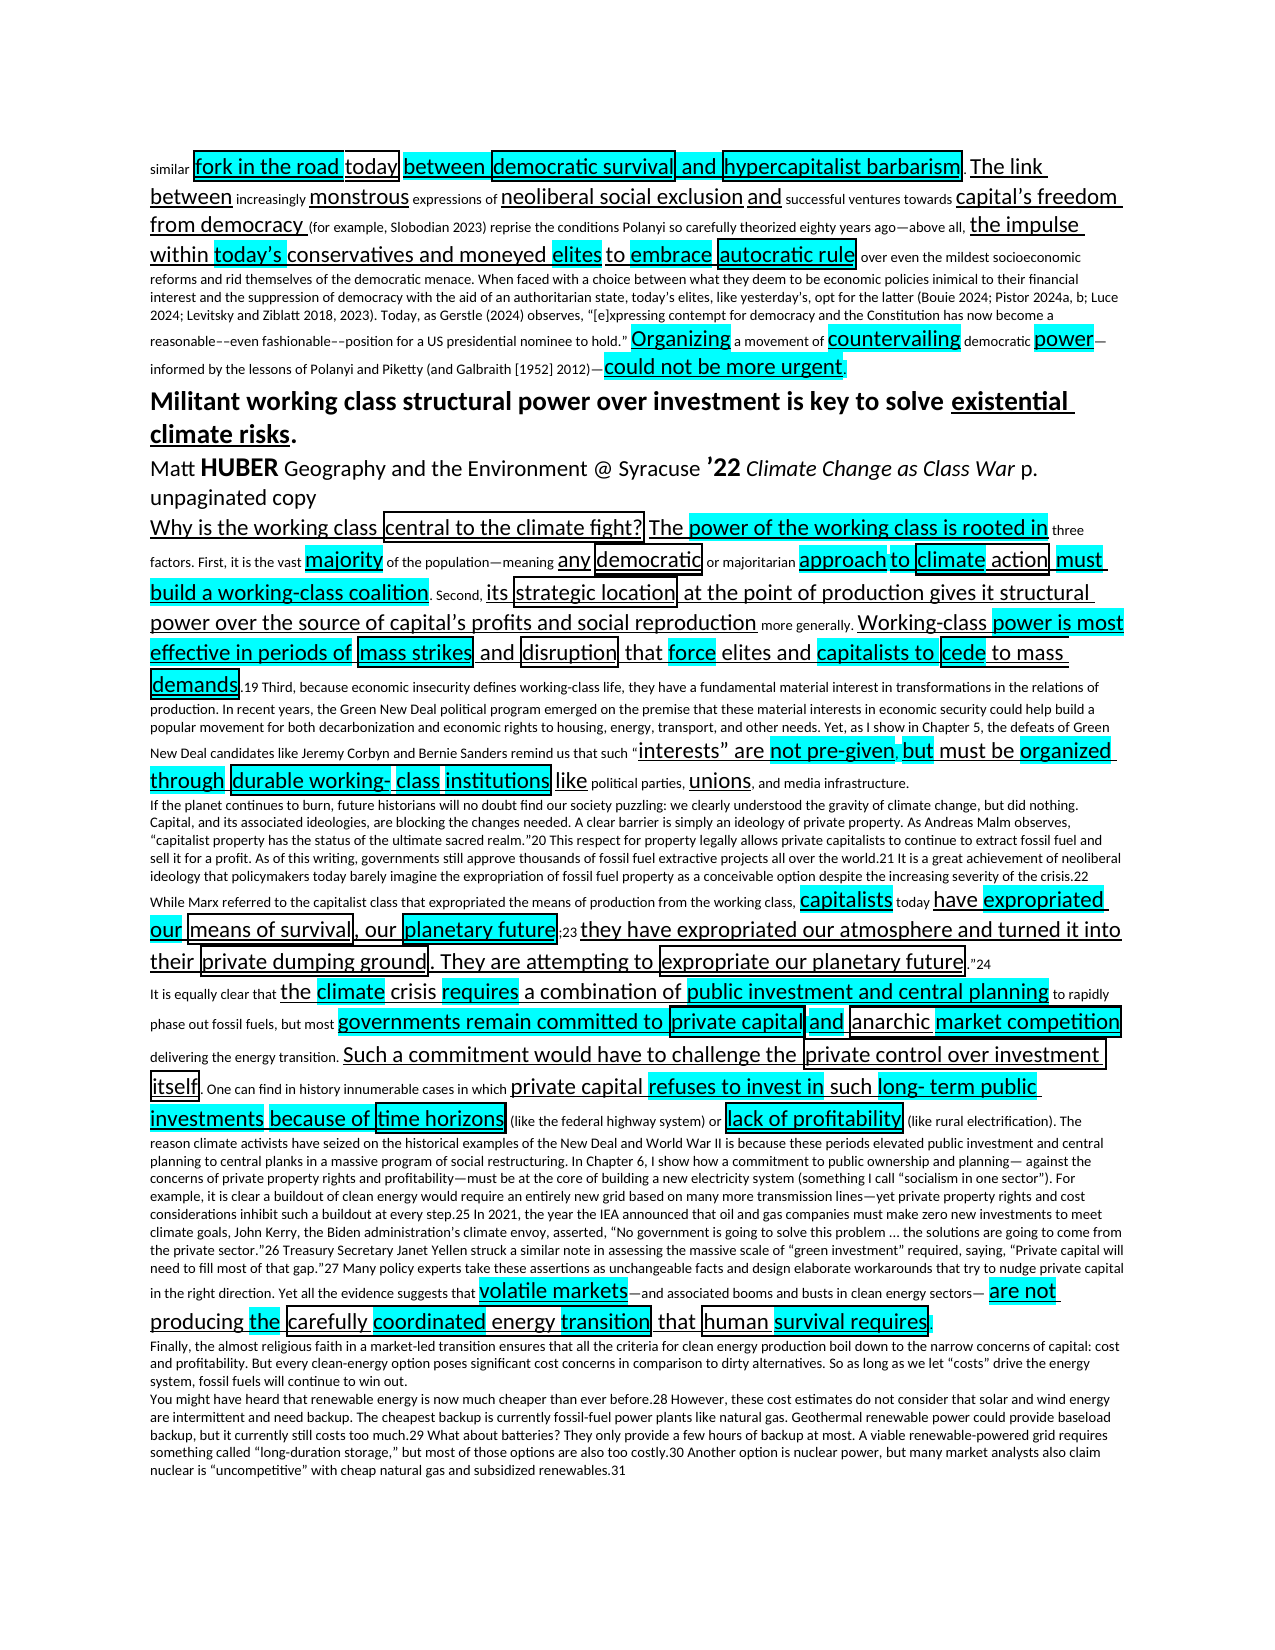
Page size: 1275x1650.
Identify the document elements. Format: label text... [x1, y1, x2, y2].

text You might have heard that renewable energy is now much cheaper than ever before.28 However, these cost estimates do not consider that solar and wind energy are intermittent and need backup. The cheapest backup is currently fossil-fuel power plants like natural gas. Geothermal renewable power could provide baseload backup, but it currently still costs too much.29 What about batteries? They only provide a few hours of backup at most. A viable renewable-powered grid requires something called “long-duration storage,” but most of those options are also too costly.30 Another option is nuclear power, but many market analysts also claim nuclear is “uncompetitive” with cheap natural gas and subsidized renewables.31 [150, 1390, 1125, 1479]
text Militant working class structural power over investment is key to solve existential climate risks. [150, 384, 1125, 450]
text Matt HUBER Geography and the Environment @ Syracuse ’22 Climate Change as Class War p. unpaginated copy [150, 450, 1125, 511]
text Why is the working class central to the climate fight? The power of the working class is rooted in three factors. First, it is the vast majority of the population—meaning any democratic or majoritarian approach to climate action must build a working-class coalition. Second, its strategic location at the point of production gives it structural power over the source of capital’s profits and social reproduction more generally. Working-class power is most effective in periods of mass strikes and disruption that force elites and capitalists to cede to mass demands.19 Third, because economic insecurity defines working-class life, they have a fundamental material interest in transformations in the relations of production. In recent years, the Green New Deal political program emerged on the premise that these material interests in economic security could help build a popular movement for both decarbonization and economic rights to housing, energy, transport, and other needs. Yet, as I show in Chapter 5, the defeats of Green New Deal candidates like Jeremy Corbyn and Bernie Sanders remind us that such “interests” are not pre-given, but must be organized through durable working- class institutions like political parties, unions, and media infrastructure. [150, 511, 1125, 796]
text If the planet continues to burn, future historians will no doubt find our society puzzling: we clearly understood the gravity of climate change, but did nothing. Capital, and its associated ideologies, are blocking the changes needed. A clear barrier is simply an ideology of private property. As Andreas Malm observes, “capitalist property has the status of the ultimate sacred realm.”20 This respect for property legally allows private capitalists to continue to extract fossil fuel and sell it for a profit. As of this writing, governments still approve thousands of fossil fuel extractive projects all over the world.21 It is a great achievement of neoliberal ideology that policymakers today barely imagine the expropriation of fossil fuel property as a conceivable option despite the increasing severity of the crisis.22 While Marx referred to the capitalist class that expropriated the means of production from the working class, capitalists today have expropriated our means of survival, our planetary future;23 they have expropriated our atmosphere and turned it into their private dumping ground. They are attempting to expropriate our planetary future.”24 [150, 796, 1125, 977]
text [150, 150, 1125, 380]
text Finally, the almost religious faith in a market-led transition ensures that all the criteria for clean energy production boil down to the narrow concerns of capital: cost and profitability. But every clean-energy option poses significant cost concerns in comparison to dirty alternatives. So as long as we let “costs” drive the energy system, fossil fuels will continue to win out. [150, 1337, 1125, 1390]
text It is equally clear that the climate crisis requires a combination of public investment and central planning to rapidly phase out fossil fuels, but most governments remain committed to private capital and anarchic market competition delivering the energy transition. Such a commitment would have to challenge the private control over investment itself. One can find in history innumerable cases in which private capital refuses to invest in such long- term public investments because of time horizons (like the federal highway system) or lack of profitability (like rural electrification). The reason climate activists have seized on the historical examples of the New Deal and World War II is because these periods elevated public investment and central planning to central planks in a massive program of social restructuring. In Chapter 6, I show how a commitment to public ownership and planning— against the concerns of private property rights and profitability—must be at the core of building a new electricity system (something I call “socialism in one sector”). For example, it is clear a buildout of clean energy would require an entirely new grid based on many more transmission lines—yet private property rights and cost considerations inhibit such a buildout at every step.25 In 2021, the year the IEA announced that oil and gas companies must make zero new investments to meet climate goals, John Kerry, the Biden administration’s climate envoy, asserted, “No government is going to solve this problem ... the solutions are going to come from the private sector.”26 Treasury Secretary Janet Yellen struck a similar note in assessing the massive scale of “green investment” required, saying, “Private capital will need to fill most of that gap.”27 Many policy experts take these assertions as unchangeable facts and design elaborate workarounds that try to nudge private capital in the right direction. Yet all the evidence suggests that volatile markets—and associated booms and busts in clean energy sectors— are not producing the carefully coordinated energy transition that human survival requires. [150, 977, 1125, 1337]
